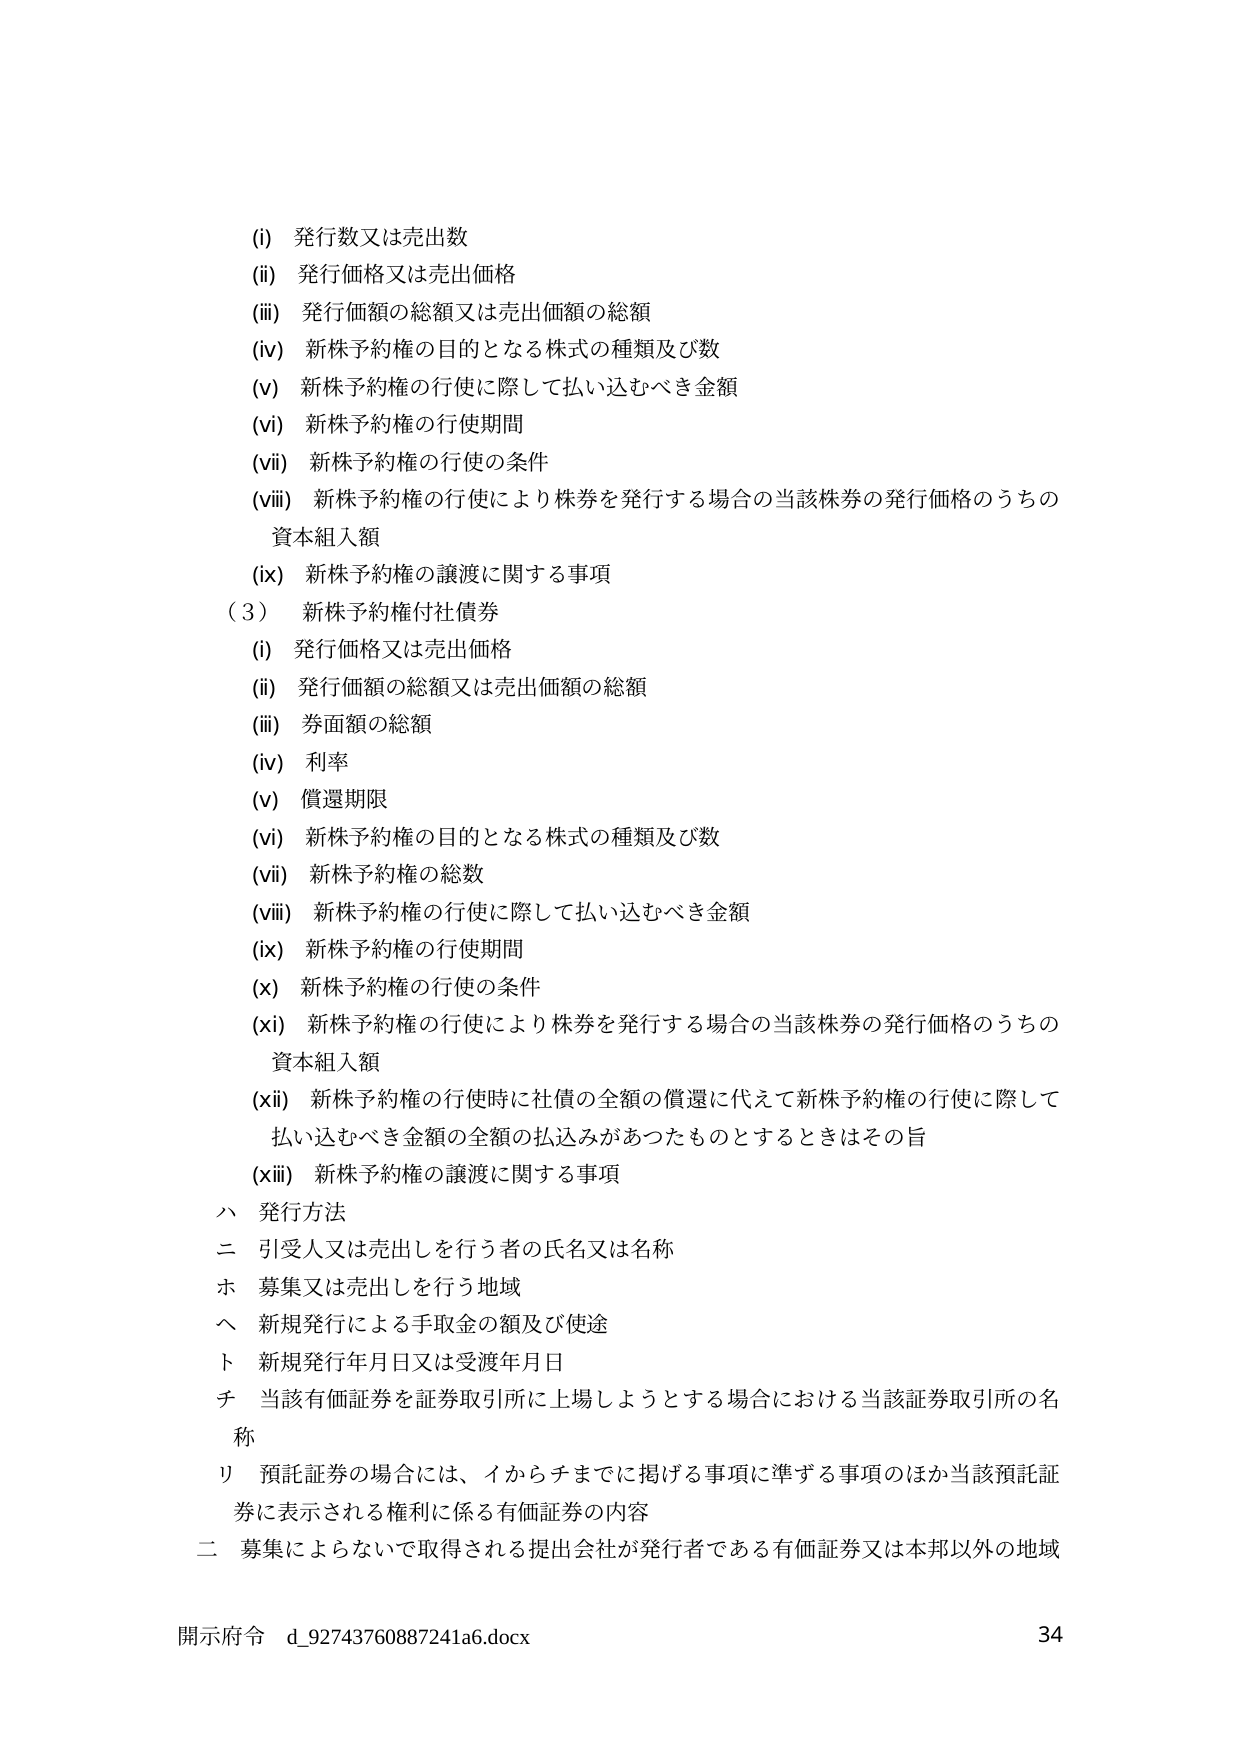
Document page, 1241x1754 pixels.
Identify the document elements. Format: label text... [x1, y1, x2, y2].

text (ⅷ) 新株予約権の行使に際して払い込むべき金額 [252, 892, 1063, 929]
text (ⅶ) 新株予約権の総数 [252, 854, 1063, 892]
text (ⅳ) 利率 [252, 742, 1063, 779]
text (ⅹⅰ) 新株予約権の行使により株券を発行する場合の当該株券の発行価格のうちの資本組入額 [252, 1004, 1063, 1079]
text (ⅵ) 新株予約権の目的となる株式の種類及び数 [252, 817, 1063, 854]
text ハ 発行方法 [215, 1192, 1063, 1229]
text (ⅰ) 発行数又は売出数 [252, 217, 1063, 254]
text (ⅱ) 発行価格又は売出価格 [252, 254, 1063, 292]
text (ⅷ) 新株予約権の行使により株券を発行する場合の当該株券の発行価格のうちの資本組入額 [252, 479, 1063, 554]
text (ⅹⅱ) 新株予約権の行使時に社債の全額の償還に代えて新株予約権の行使に際して払い込むべき金額の全額の払込みがあつたものとするときはその旨 [252, 1079, 1063, 1154]
text チ 当該有価証券を証券取引所に上場しようとする場合における当該証券取引所の名称 [215, 1379, 1063, 1454]
text リ 預託証券の場合には、イからチまでに掲げる事項に準ずる事項のほか当該預託証券に表示される権利に係る有価証券の内容 [215, 1454, 1063, 1529]
text (ⅸ) 新株予約権の譲渡に関する事項 [252, 554, 1063, 592]
text ニ 引受人又は売出しを行う者の氏名又は名称 [215, 1229, 1063, 1267]
text (ⅳ) 新株予約権の目的となる株式の種類及び数 [252, 329, 1063, 367]
text (ⅲ) 発行価額の総額又は売出価額の総額 [252, 292, 1063, 329]
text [196, 1529, 1063, 1567]
text (ⅶ) 新株予約権の行使の条件 [252, 442, 1063, 479]
text ホ 募集又は売出しを行う地域 [215, 1267, 1063, 1304]
text (ⅵ) 新株予約権の行使期間 [252, 404, 1063, 442]
text (ⅴ) 新株予約権の行使に際して払い込むべき金額 [252, 367, 1063, 404]
text (ⅹⅲ) 新株予約権の譲渡に関する事項 [252, 1154, 1063, 1192]
text (ⅴ) 償還期限 [252, 779, 1063, 817]
text (ⅰ) 発行価格又は売出価格 [252, 629, 1063, 667]
text (ⅹ) 新株予約権の行使の条件 [252, 967, 1063, 1004]
text ヘ 新規発行による手取金の額及び使途 [215, 1304, 1063, 1342]
text (ⅲ) 券面額の総額 [252, 704, 1063, 742]
text ト 新規発行年月日又は受渡年月日 [215, 1342, 1063, 1379]
text (ⅸ) 新株予約権の行使期間 [252, 929, 1063, 967]
text （３） 新株予約権付社債券 [215, 592, 1063, 629]
text (ⅱ) 発行価額の総額又は売出価額の総額 [252, 667, 1063, 704]
